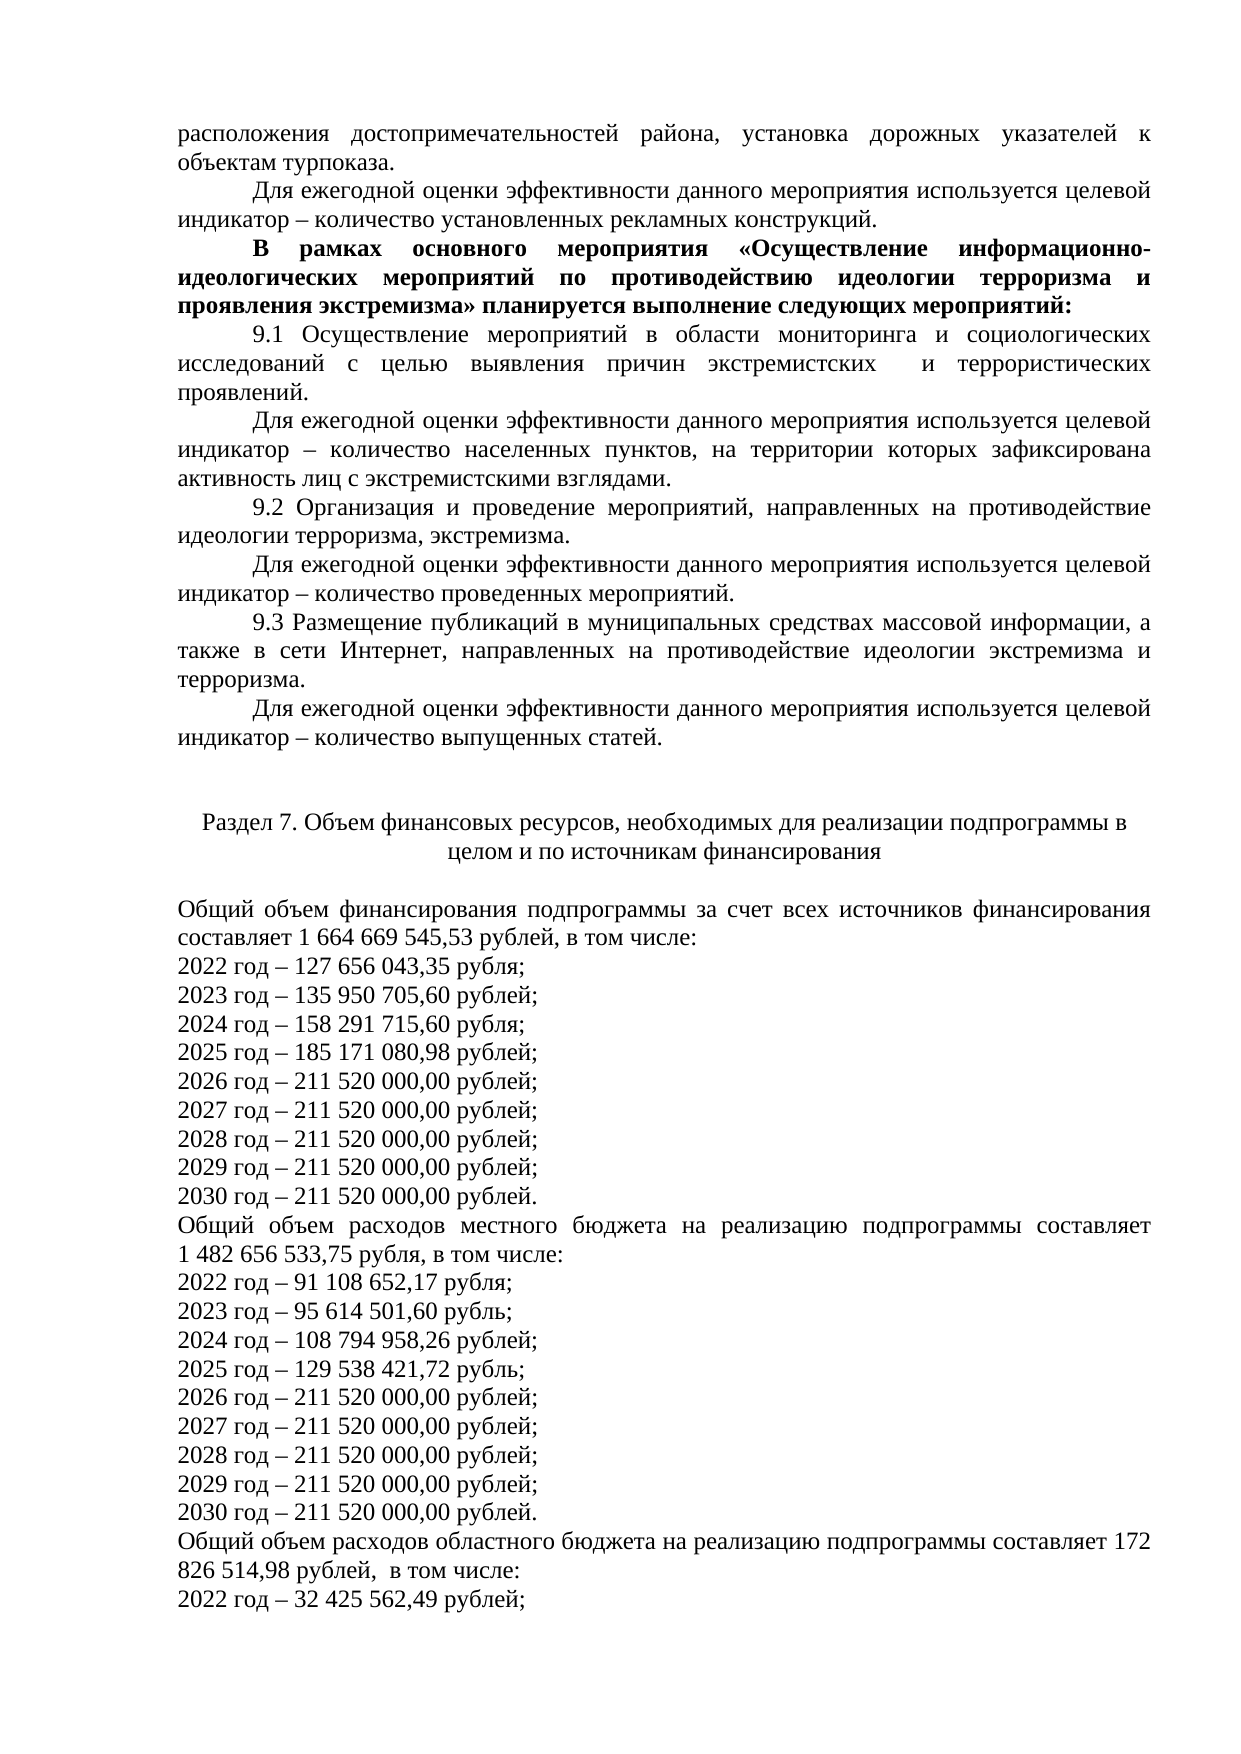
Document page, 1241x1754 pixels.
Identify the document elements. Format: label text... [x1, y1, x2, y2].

text В рамках основного мероприятия «Осуществление информационно-идеологических мероприятий по противодействию идеологии терроризма и проявления экстремизма» планируется выполнение следующих мероприятий: [177, 233, 1152, 319]
text Общий объем расходов областного бюджета на реализацию подпрограммы составляет 172 826 514,98 рублей, в том числе: [177, 1526, 1152, 1584]
list 9.2 Организация и проведение мероприятий, направленных на противодействие идеологии терроризма, экстремизма. [177, 492, 1152, 549]
text 2027 год – 211 520 000,00 рублей; [177, 1411, 1152, 1440]
text 2030 год – 211 520 000,00 рублей. [177, 1497, 1152, 1526]
text Раздел 7. Объем финансовых ресурсов, необходимых для реализации подпрограммы в целом и по источникам финансирования [177, 807, 1152, 865]
text 2028 год – 211 520 000,00 рублей; [177, 1440, 1152, 1469]
list 9.1 Осуществление мероприятий в области мониторинга и социологических исследований с целью выявления причин экстремистских и террористических проявлений. [177, 319, 1152, 406]
list Для ежегодной оценки эффективности данного мероприятия используется целевой индикатор – количество установленных рекламных конструкций. [177, 176, 1152, 233]
list Для ежегодной оценки эффективности данного мероприятия используется целевой индикатор – количество проведенных мероприятий. [177, 549, 1152, 607]
text 2023 год – 135 950 705,60 рублей; [177, 980, 1152, 1009]
text 2025 год – 185 171 080,98 рублей; [177, 1037, 1152, 1066]
list Для ежегодной оценки эффективности данного мероприятия используется целевой индикатор – количество населенных пунктов, на территории которых зафиксирована активность лиц с экстремистскими взглядами. [177, 406, 1152, 492]
text 2030 год – 211 520 000,00 рублей. [177, 1181, 1152, 1210]
text 2022 год – 91 108 652,17 рубля; [177, 1267, 1152, 1296]
text 2026 год – 211 520 000,00 рублей; [177, 1066, 1152, 1095]
text 2028 год – 211 520 000,00 рублей; [177, 1124, 1152, 1152]
text 2029 год – 211 520 000,00 рублей; [177, 1152, 1152, 1181]
list 9.3 Размещение публикаций в муниципальных средствах массовой информации, а также в сети Интернет, направленных на противодействие идеологии экстремизма и терроризма. [177, 607, 1152, 693]
text 2022 год – 127 656 043,35 рубля; [177, 951, 1152, 980]
list Для ежегодной оценки эффективности данного мероприятия используется целевой индикатор – количество выпущенных статей. [177, 693, 1152, 751]
text 2027 год – 211 520 000,00 рублей; [177, 1095, 1152, 1124]
text 2022 год – 32 425 562,49 рублей; [177, 1584, 1152, 1612]
text Общий объем финансирования подпрограммы за счет всех источников финансирования составляет 1 664 669 545,53 рублей, в том числе: [177, 894, 1152, 951]
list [177, 118, 1152, 176]
text 2026 год – 211 520 000,00 рублей; [177, 1382, 1152, 1411]
text 2029 год – 211 520 000,00 рублей; [177, 1469, 1152, 1497]
text Общий объем расходов местного бюджета на реализацию подпрограммы составляет 1 482 656 533,75 рубля, в том числе: [177, 1210, 1152, 1267]
text 2023 год – 95 614 501,60 рубль; [177, 1296, 1152, 1325]
text 2024 год – 108 794 958,26 рублей; [177, 1325, 1152, 1354]
text 2025 год – 129 538 421,72 рубль; [177, 1354, 1152, 1382]
text 2024 год – 158 291 715,60 рубля; [177, 1009, 1152, 1037]
